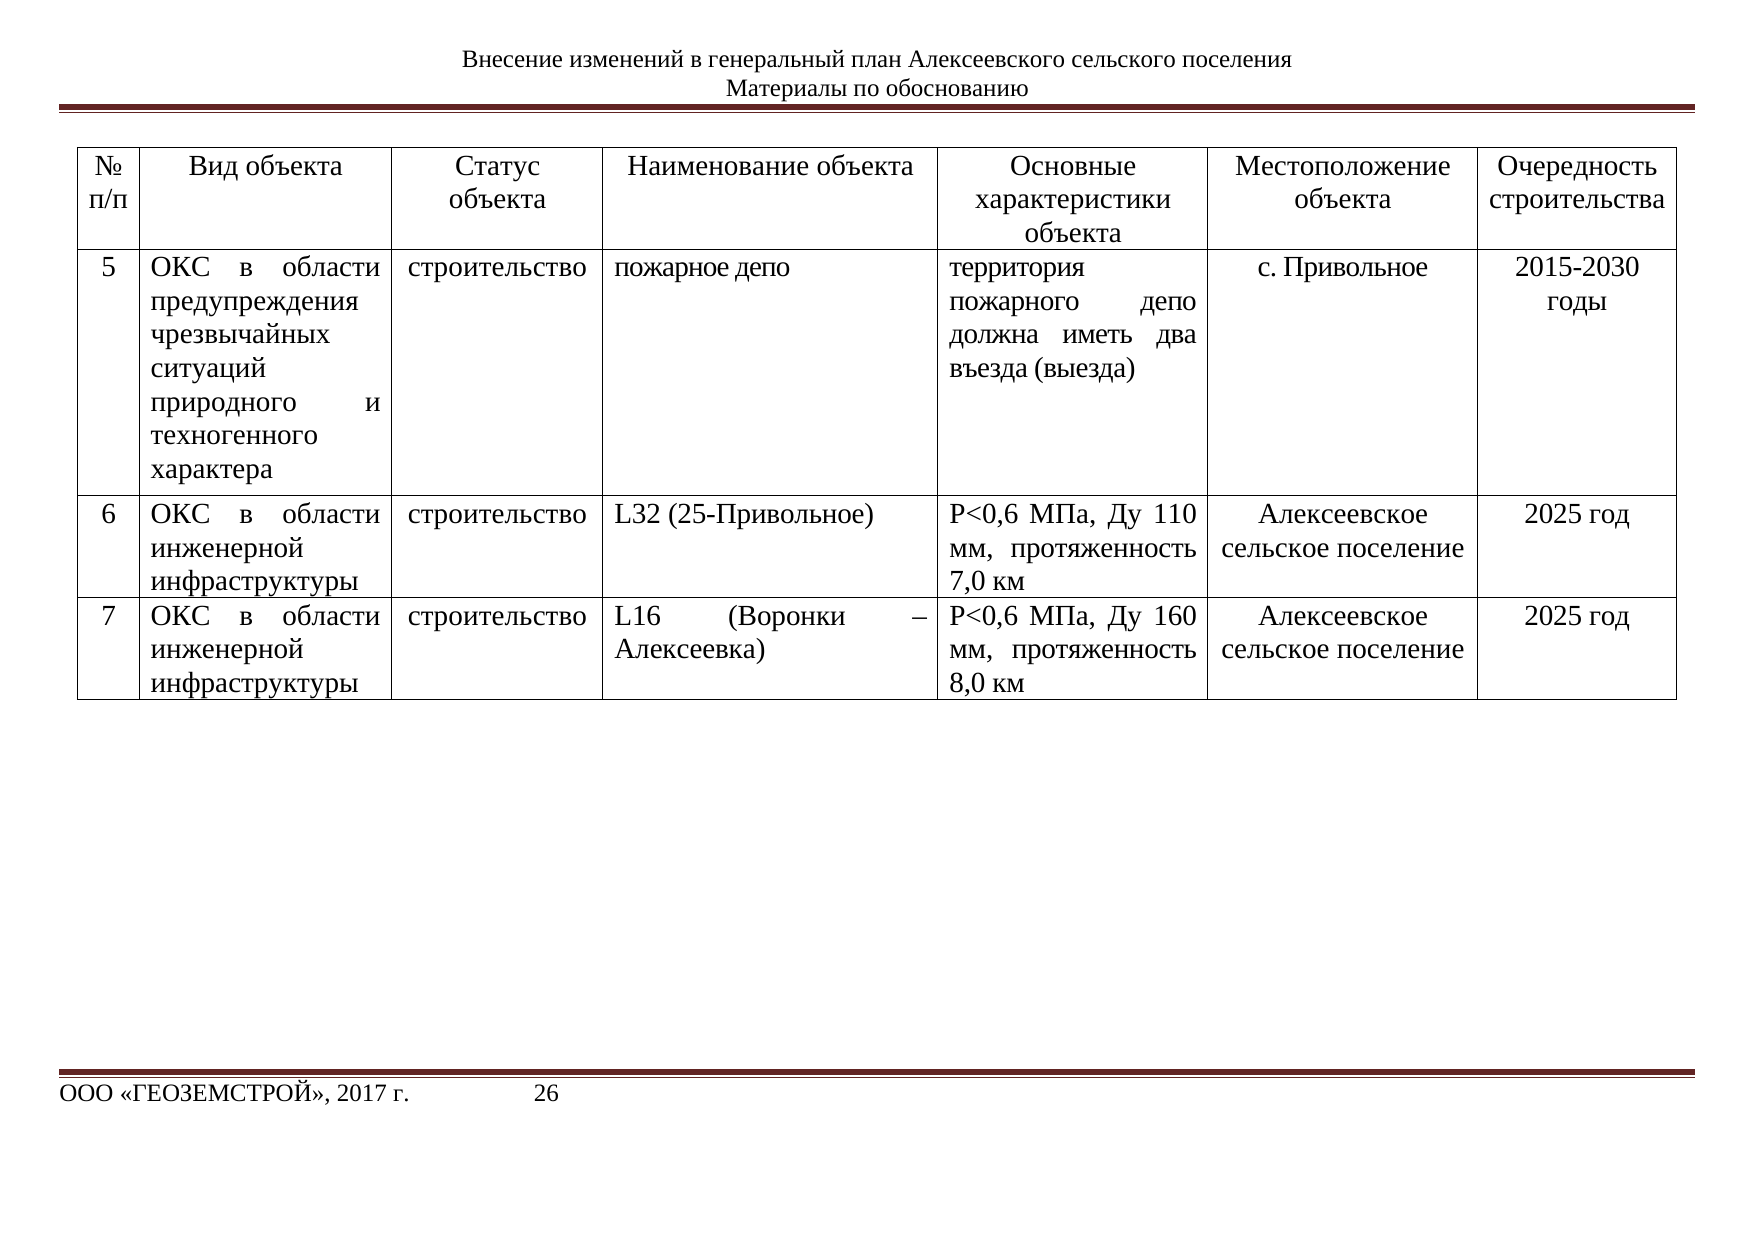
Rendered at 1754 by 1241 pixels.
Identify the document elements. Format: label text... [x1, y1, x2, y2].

table_cell ОКС в области инженерной инфраструктуры [140, 496, 391, 597]
table_cell Алексеевское сельское поселение [1208, 496, 1477, 597]
table_cell 6 [78, 496, 139, 597]
table_cell 2025 год [1478, 598, 1676, 699]
table_cell 2015-2030 годы [1478, 250, 1676, 495]
table_header Статус объекта [392, 148, 602, 248]
table_cell строительство [392, 496, 602, 597]
table_cell пожарное депо [603, 250, 937, 495]
table_cell территория пожарного депо должна иметь два въезда (выезда) [938, 250, 1207, 495]
table_cell 5 [78, 250, 139, 495]
table_cell строительство [392, 598, 602, 699]
table_cell строительство [392, 250, 602, 495]
table_header Наименование объекта [603, 148, 937, 248]
table_cell Р<0,6 МПа, Ду 110 мм, протяженность 7,0 км [938, 496, 1207, 597]
table_header Вид объекта [140, 148, 391, 248]
table_cell Р<0,6 МПа, Ду 160 мм, протяженность 8,0 км [938, 598, 1207, 699]
table_cell 2025 год [1478, 496, 1676, 597]
table_cell ОКС в области предупреждения чрезвычайных ситуаций природного и техногенного характера [140, 250, 391, 495]
table_cell L32 (25-Привольное) [603, 496, 937, 597]
table_header Основные характеристики объекта [938, 148, 1207, 248]
table_cell с. Привольное [1208, 250, 1477, 495]
table_cell L16 (Воронки – Алексеевка) [603, 598, 937, 699]
table_cell Алексеевское сельское поселение [1208, 598, 1477, 699]
table_cell 7 [78, 598, 139, 699]
table_cell ОКС в области инженерной инфраструктуры [140, 598, 391, 699]
table_header № п/п [78, 148, 139, 248]
table_header Очередность строительства [1478, 148, 1676, 248]
table_header Местоположение объекта [1208, 148, 1477, 248]
